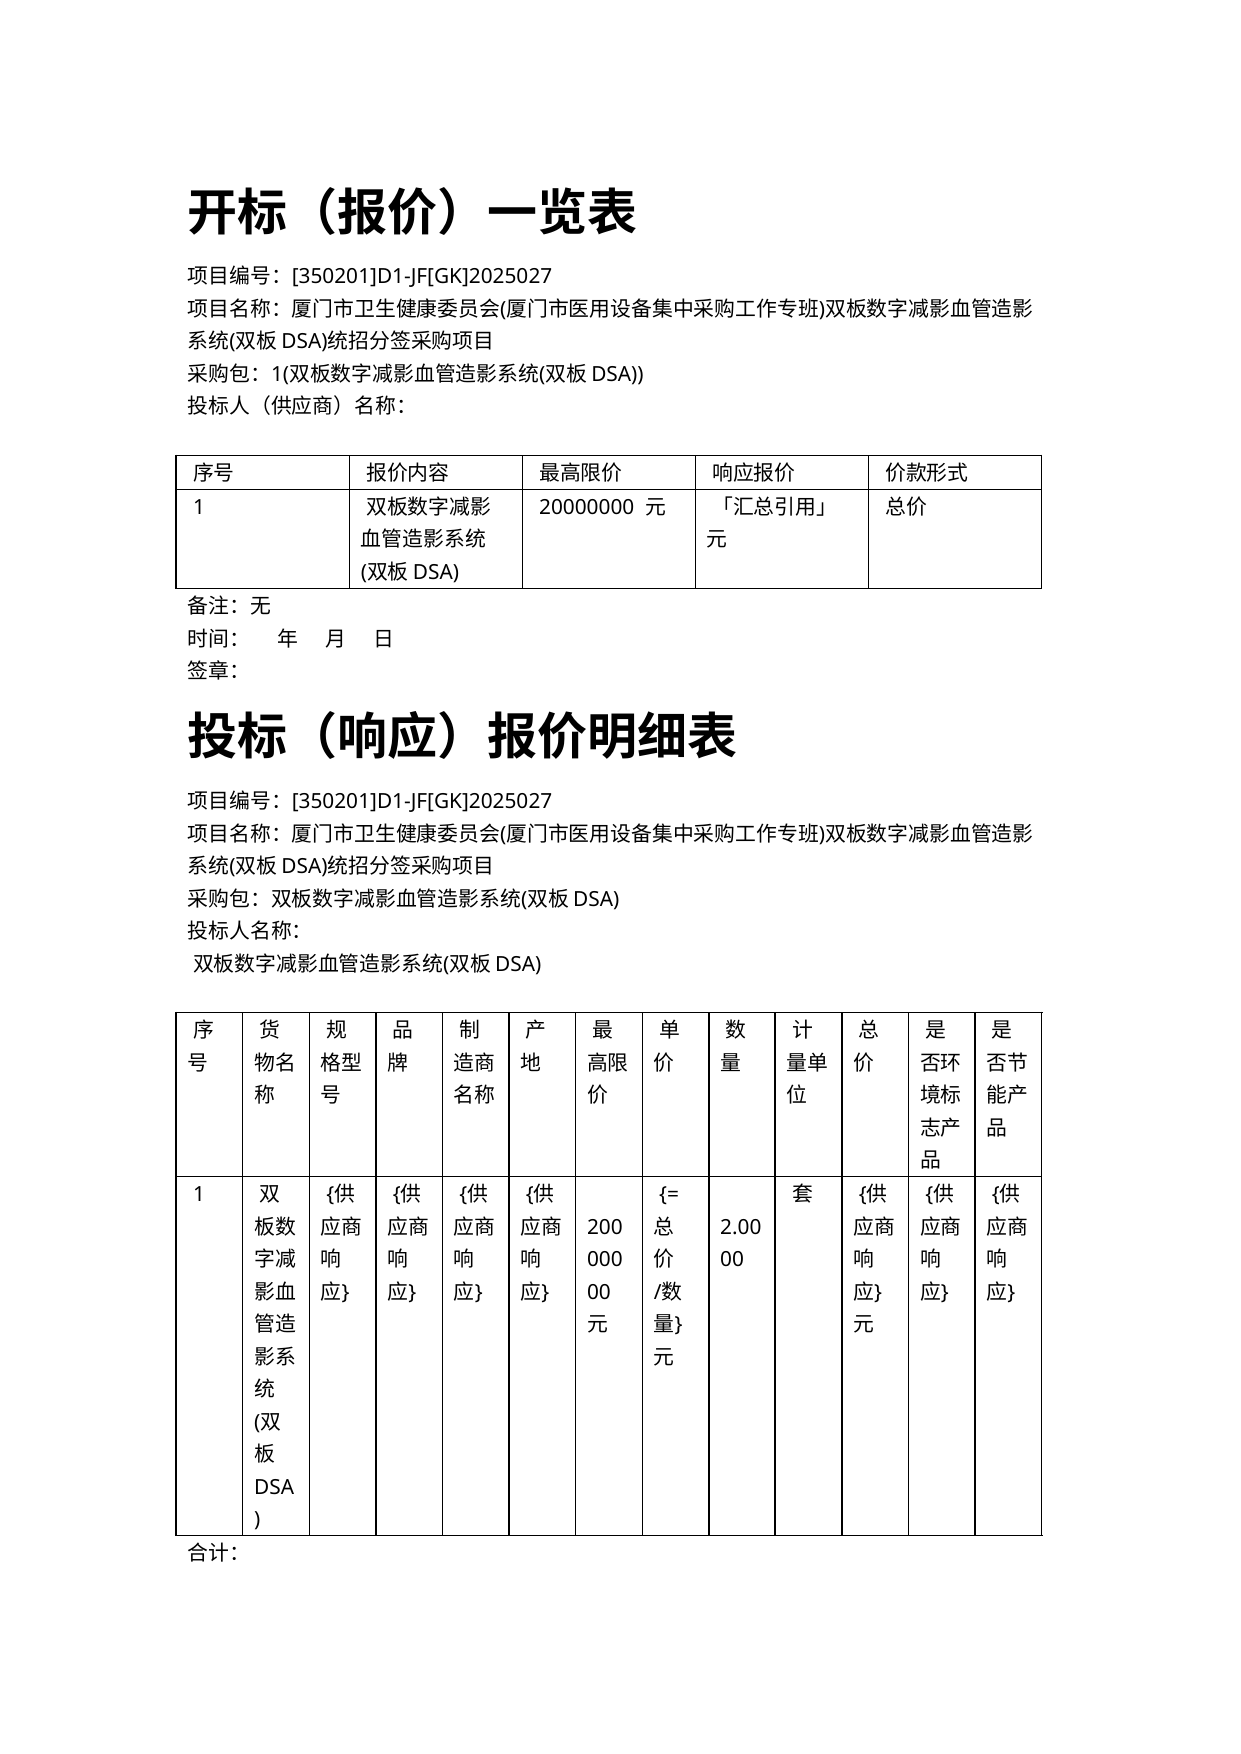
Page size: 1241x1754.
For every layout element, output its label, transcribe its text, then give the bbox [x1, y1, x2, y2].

table_cell 「汇总引用」 元 [696, 490, 868, 588]
table_cell {供应商响应} [310, 1177, 375, 1535]
table_header 产地 [510, 1013, 575, 1176]
table_cell 2.0000 [710, 1177, 774, 1535]
text 双板数字减影血管造影系统(双板DSA) [187, 947, 1053, 979]
table_header 报价内容 [350, 456, 522, 488]
table_header 最高限价 [523, 456, 695, 488]
table_cell {供应商响应} [976, 1177, 1041, 1535]
table_cell {供应商响应} 元 [843, 1177, 908, 1535]
table_cell {=总价/数量} 元 [643, 1177, 708, 1535]
text 投标（响应）报价明细表 [187, 687, 1053, 784]
text 投标人（供应商）名称： [187, 389, 1053, 422]
text 备注：无 [187, 589, 1053, 622]
table_cell {供应商响应} [909, 1177, 974, 1535]
text 项目名称：厦门市卫生健康委员会(厦门市医用设备集中采购工作专班)双板数字减影血管造影系统(双板DSA)统招分签采购项目 [187, 817, 1053, 882]
table_header 数量 [710, 1013, 774, 1176]
table_cell 20000000 元 [523, 490, 695, 588]
table_header 制造商名称 [443, 1013, 508, 1176]
text 签章： [187, 654, 1053, 687]
table_cell 套 [776, 1177, 841, 1535]
table_header 序号 [177, 1013, 242, 1176]
table_cell {供应商响应} [443, 1177, 508, 1535]
text 合计： [187, 1536, 1053, 1569]
table_header 单价 [643, 1013, 708, 1176]
table_cell 双板数字减影血管造影系统(双板DSA) [350, 490, 522, 588]
table_header 品牌 [377, 1013, 442, 1176]
table_cell 双板数字减影血管造影系统(双板DSA) [243, 1177, 309, 1535]
table_cell 总价 [869, 490, 1041, 588]
table_cell 1 [177, 490, 349, 588]
text 投标人名称： [187, 914, 1053, 947]
table_header 计量单位 [776, 1013, 841, 1176]
table_header 是否节能产品 [976, 1013, 1041, 1176]
table_header 是否环境标志产品 [909, 1013, 974, 1176]
text 项目编号：[350201]D1-JF[GK]2025027 [187, 784, 1053, 817]
table_header 响应报价 [696, 456, 868, 488]
table_cell 1 [177, 1177, 242, 1535]
table_header 价款形式 [869, 456, 1041, 488]
table_cell {供应商响应} [510, 1177, 575, 1535]
text 时间： 年 月 日 [187, 622, 1053, 654]
table_cell 20000000 元 [576, 1177, 642, 1535]
table_header 最高限价 [576, 1013, 642, 1176]
text 项目名称：厦门市卫生健康委员会(厦门市医用设备集中采购工作专班)双板数字减影血管造影系统(双板DSA)统招分签采购项目 [187, 292, 1053, 357]
table_header 序号 [177, 456, 349, 488]
text 采购包：双板数字减影血管造影系统(双板DSA) [187, 882, 1053, 914]
text 开标（报价）一览表 [187, 162, 1053, 259]
table_header 货物名称 [243, 1013, 309, 1176]
table_header 规格型号 [310, 1013, 375, 1176]
text 采购包：1(双板数字减影血管造影系统(双板DSA)) [187, 357, 1053, 389]
table_header 总价 [843, 1013, 908, 1176]
text 项目编号：[350201]D1-JF[GK]2025027 [187, 259, 881, 292]
table_cell {供应商响应} [377, 1177, 442, 1535]
